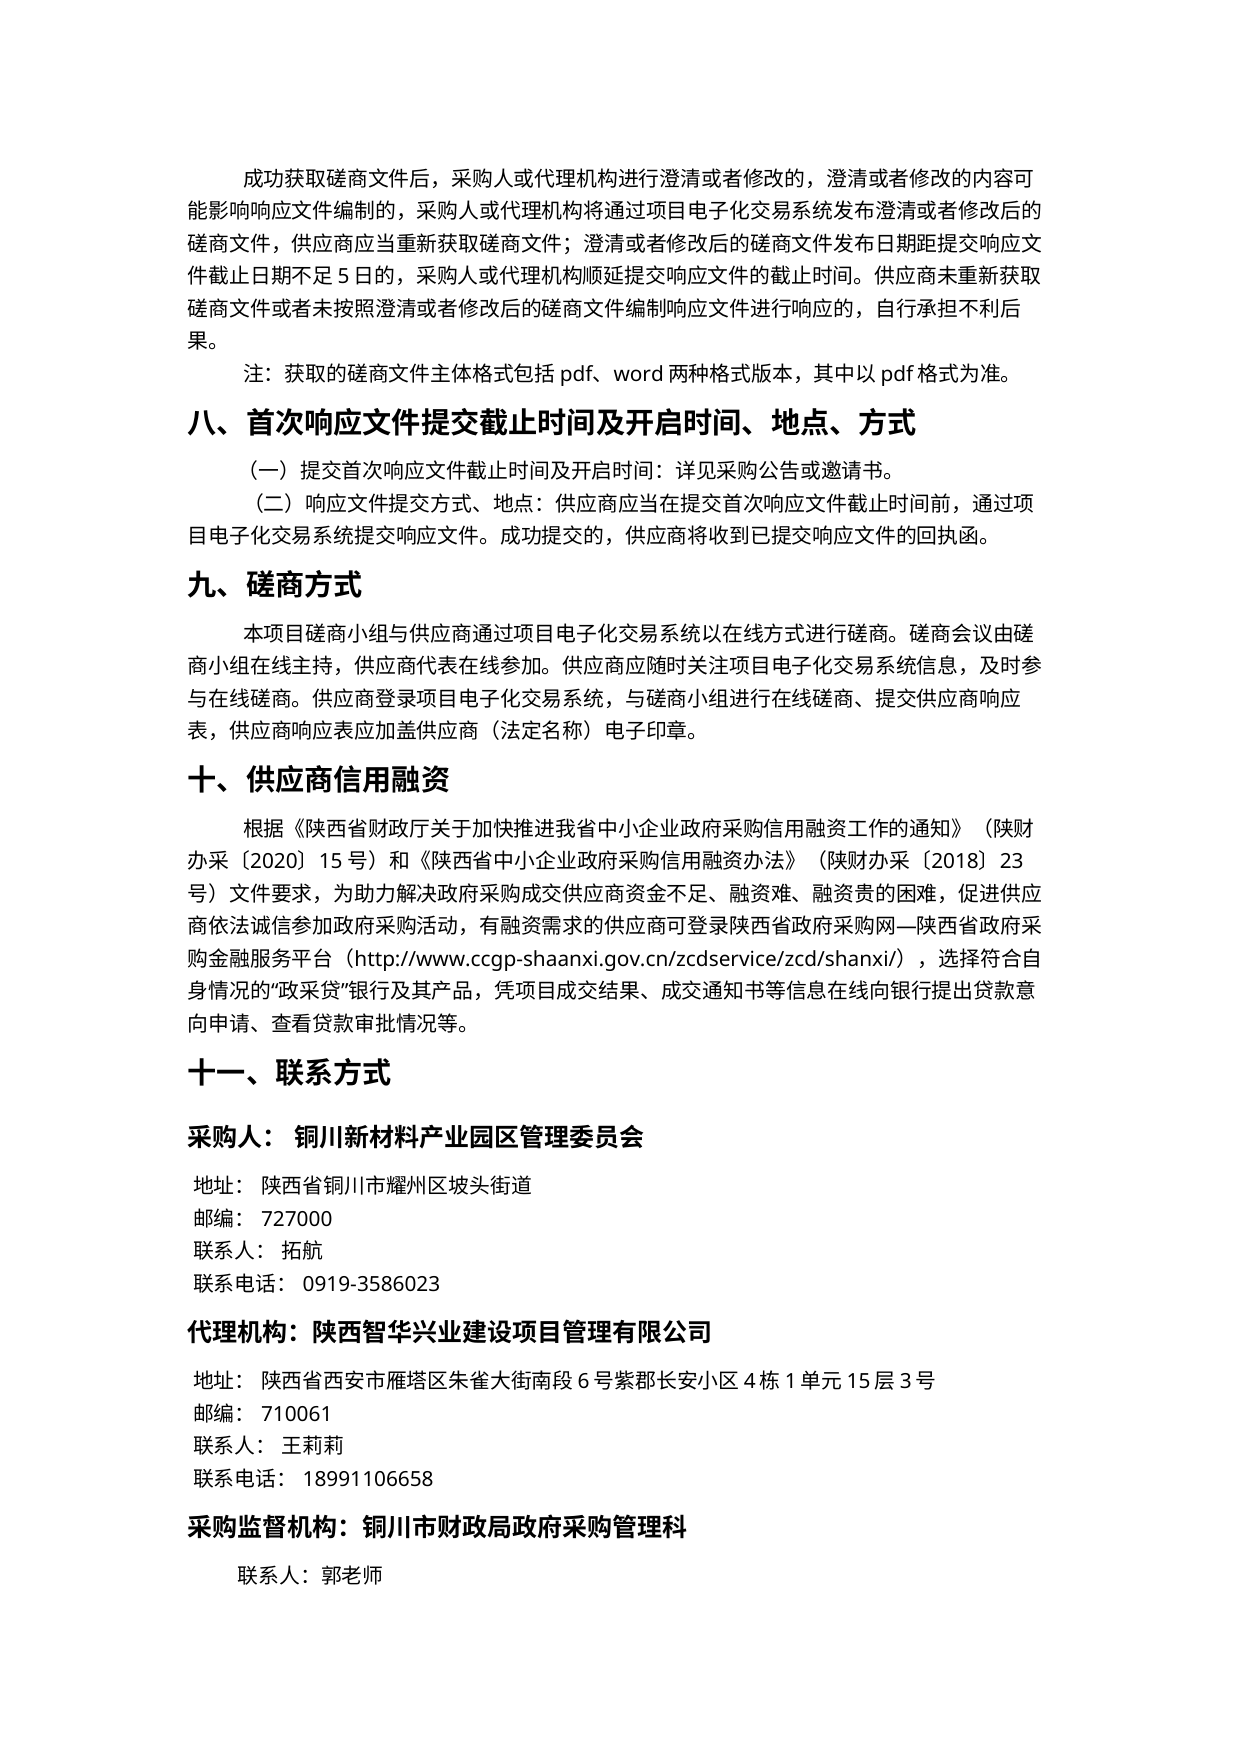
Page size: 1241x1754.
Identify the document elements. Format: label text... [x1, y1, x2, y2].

text 采购人： 铜川新材料产业园区管理委员会 [187, 1104, 1053, 1169]
text 本项目磋商小组与供应商通过项目电子化交易系统以在线方式进行磋商。磋商会议由磋商小组在线主持，供应商代表在线参加。供应商应随时关注项目电子化交易系统信息，及时参与在线磋商。供应商登录项目电子化交易系统，与磋商小组进行在线磋商、提交供应商响应表，供应商响应表应加盖供应商（法定名称）电子印章。 [187, 617, 1053, 747]
text 九、磋商方式 [187, 552, 1053, 617]
text 邮编： 727000 [187, 1202, 1053, 1234]
text 成功获取磋商文件后，采购人或代理机构进行澄清或者修改的，澄清或者修改的内容可能影响响应文件编制的，采购人或代理机构将通过项目电子化交易系统发布澄清或者修改后的磋商文件，供应商应当重新获取磋商文件；澄清或者修改后的磋商文件发布日期距提交响应文件截止日期不足5日的，采购人或代理机构顺延提交响应文件的截止时间。供应商未重新获取磋商文件或者未按照澄清或者修改后的磋商文件编制响应文件进行响应的，自行承担不利后果。 [187, 162, 1053, 357]
text 采购监督机构：铜川市财政局政府采购管理科 [187, 1494, 1053, 1559]
text 联系电话： 18991106658 [187, 1462, 1053, 1494]
text 联系人： 王莉莉 [187, 1429, 1053, 1462]
text 联系人： 拓航 [187, 1234, 1053, 1267]
text 邮编： 710061 [187, 1397, 1053, 1429]
text 根据《陕西省财政厅关于加快推进我省中小企业政府采购信用融资工作的通知》（陕财办采〔2020〕15 号）和《陕西省中小企业政府采购信用融资办法》（陕财办采〔2018〕23 号）文件要求，为助力解决政府采购成交供应商资金不足、融资难、融资贵的困难，促进供应商依法诚信参加政府采购活动，有融资需求的供应商可登录陕西省政府采购网—陕西省政府采购金融服务平台（http://www.ccgp-shaanxi.gov.cn/zcdservice/zcd/shanxi/），选择符合自身情况的“政采贷”银行及其产品，凭项目成交结果、成交通知书等信息在线向银行提出贷款意向申请、查看贷款审批情况等。 [187, 812, 1053, 1039]
text 联系人：郭老师 [187, 1559, 1053, 1592]
text 地址： 陕西省铜川市耀州区坡头街道 [187, 1169, 1053, 1202]
text 地址： 陕西省西安市雁塔区朱雀大街南段6号紫郡长安小区4栋1单元15层3号 [187, 1364, 1053, 1397]
text 十、供应商信用融资 [187, 747, 1053, 812]
text 十一、联系方式 [187, 1039, 1053, 1104]
text （一）提交首次响应文件截止时间及开启时间：详见采购公告或邀请书。 [187, 454, 1053, 487]
text 八、首次响应文件提交截止时间及开启时间、地点、方式 [187, 389, 1053, 454]
text 联系电话： 0919-3586023 [187, 1267, 1053, 1299]
text （二）响应文件提交方式、地点：供应商应当在提交首次响应文件截止时间前，通过项目电子化交易系统提交响应文件。成功提交的，供应商将收到已提交响应文件的回执函。 [187, 487, 1053, 552]
text 注：获取的磋商文件主体格式包括pdf、word两种格式版本，其中以pdf格式为准。 [187, 357, 1053, 389]
text 代理机构：陕西智华兴业建设项目管理有限公司 [187, 1299, 1053, 1364]
